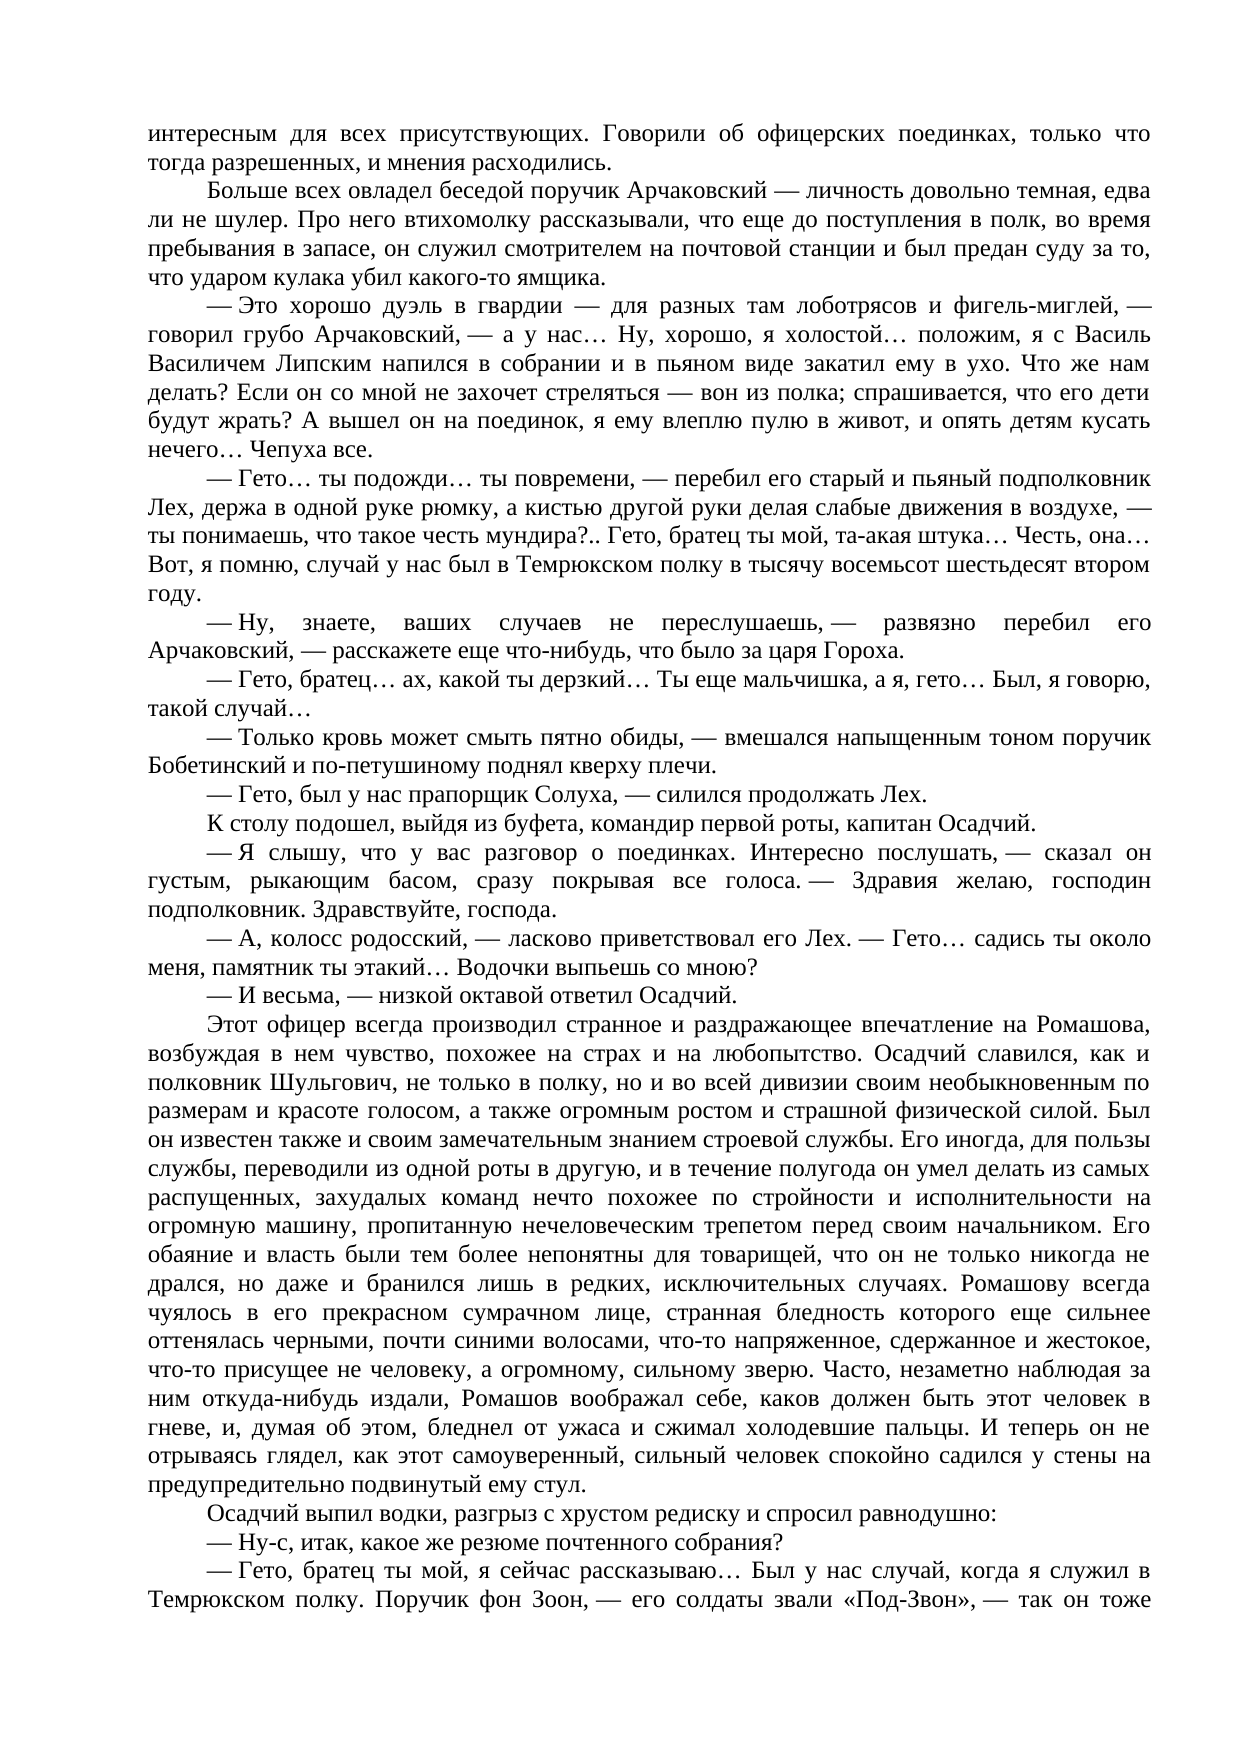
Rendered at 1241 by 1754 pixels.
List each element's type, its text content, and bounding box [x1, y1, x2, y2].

text — Это хорошо дуэль в гвардии — для разных там лоботрясов и фигель-миглей, — говорил грубо Арчаковский, — а у нас… Ну, хорошо, я холостой… положим, я с Василь Василичем Липским напился в собрании и в пьяном виде закатил ему в ухо. Что же нам делать? Если он со мной не захочет стреляться — вон из полка; спрашивается, что его дети будут жрать? А вышел он на поединок, я ему влеплю пулю в живот, и опять детям кусать нечего… Чепуха все. [148, 291, 1152, 463]
text — Гето… ты подожди… ты повремени, — перебил его старый и пьяный подполковник Лех, держа в одной руке рюмку, а кистью другой руки делая слабые движения в воздухе, — ты понимаешь, что такое честь мундира?.. Гето, братец ты мой, та-акая штука… Честь, она… Вот, я помню, случай у нас был в Темрюкском полку в тысячу восемьсот шестьдесят втором году. [148, 463, 1152, 607]
text Больше всех овладел беседой поручик Арчаковский — личность довольно темная, едва ли не шулер. Про него втихомолку рассказывали, что еще до поступления в полк, во время пребывания в запасе, он служил смотрителем на почтовой станции и был предан суду за то, что ударом кулака убил какого-то ямщика. [148, 176, 1152, 291]
text — И весьма, — низкой октавой ответил Осадчий. [148, 981, 1152, 1009]
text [148, 118, 1152, 176]
text К столу подошел, выйдя из буфета, командир первой роты, капитан Осадчий. [148, 808, 1152, 837]
text Осадчий выпил водки, разгрыз с хрустом редиску и спросил равнодушно: [148, 1498, 1152, 1527]
text — Только кровь может смыть пятно обиды, — вмешался напыщенным тоном поручик Бобетинский и по-петушиному поднял кверху плечи. [148, 722, 1152, 779]
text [148, 1556, 1152, 1613]
text — Гето, братец… ах, какой ты дерзкий… Ты еще мальчишка, а я, гето… Был, я говорю, такой случай… [148, 664, 1152, 722]
text — Гето, был у нас прапорщик Солуха, — силился продолжать Лех. [148, 779, 1152, 808]
text — Ну-с, итак, какое же резюме почтенного собрания? [148, 1527, 1152, 1556]
text — Ну, знаете, ваших случаев не переслушаешь, — развязно перебил его Арчаковский, — расскажете еще что-нибудь, что было за царя Гороха. [148, 607, 1152, 664]
text — Я слышу, что у вас разговор о поединках. Интересно послушать, — сказал он густым, рыкающим басом, сразу покрывая все голоса. — Здравия желаю, господин подполковник. Здравствуйте, господа. [148, 837, 1152, 923]
text Этот офицер всегда производил странное и раздражающее впечатление на Ромашова, возбуждая в нем чувство, похожее на страх и на любопытство. Осадчий славился, как и полковник Шульгович, не только в полку, но и во всей дивизии своим необыкновенным по размерам и красоте голосом, а также огромным ростом и страшной физической силой. Был он известен также и своим замечательным знанием строевой службы. Его иногда, для пользы службы, переводили из одной роты в другую, и в течение полугода он умел делать из самых распущенных, захудалых команд нечто похожее по стройности и исполнительности на огромную машину, пропитанную нечеловеческим трепетом перед своим начальником. Его обаяние и власть были тем более непонятны для товарищей, что он не только никогда не дрался, но даже и бранился лишь в редких, исключительных случаях. Ромашову всегда чуялось в его прекрасном сумрачном лице, странная бледность которого еще сильнее оттенялась черными, почти синими волосами, что-то напряженное, сдержанное и жестокое, что-то присущее не человеку, а огромному, сильному зверю. Часто, незаметно наблюдая за ним откуда-нибудь издали, Ромашов воображал себе, каков должен быть этот человек в гневе, и, думая об этом, бледнел от ужаса и сжимал холодевшие пальцы. И теперь он не отрываясь глядел, как этот самоуверенный, сильный человек спокойно садился у стены на предупредительно подвинутый ему стул. [148, 1009, 1152, 1498]
text — А, колосс родосский, — ласково приветствовал его Лех. — Гето… садись ты около меня, памятник ты этакий… Водочки выпьешь со мною? [148, 923, 1152, 981]
